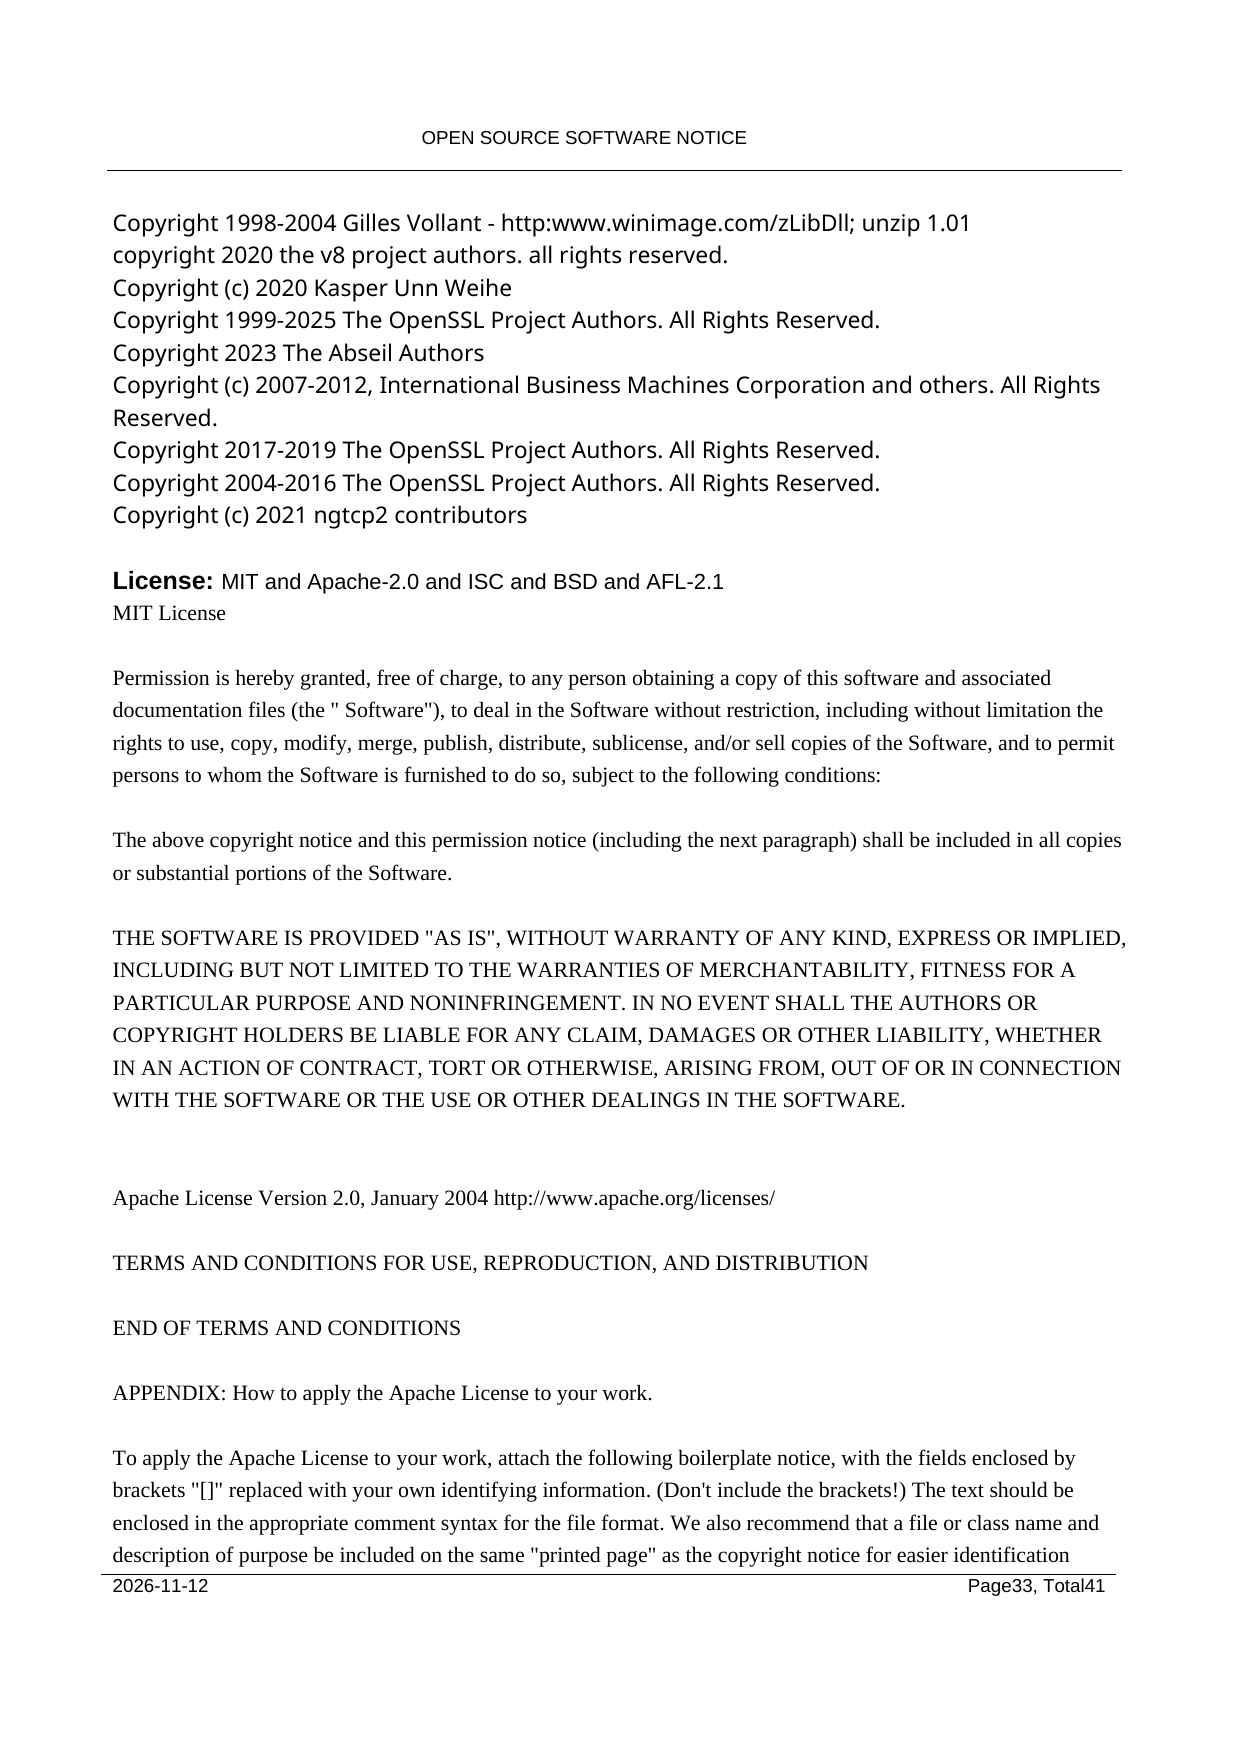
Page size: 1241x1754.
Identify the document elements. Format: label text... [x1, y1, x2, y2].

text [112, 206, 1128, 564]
text License: MIT and Apache-2.0 and ISC and BSD and AFL-2.1 [112, 564, 1128, 596]
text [112, 596, 1128, 1571]
